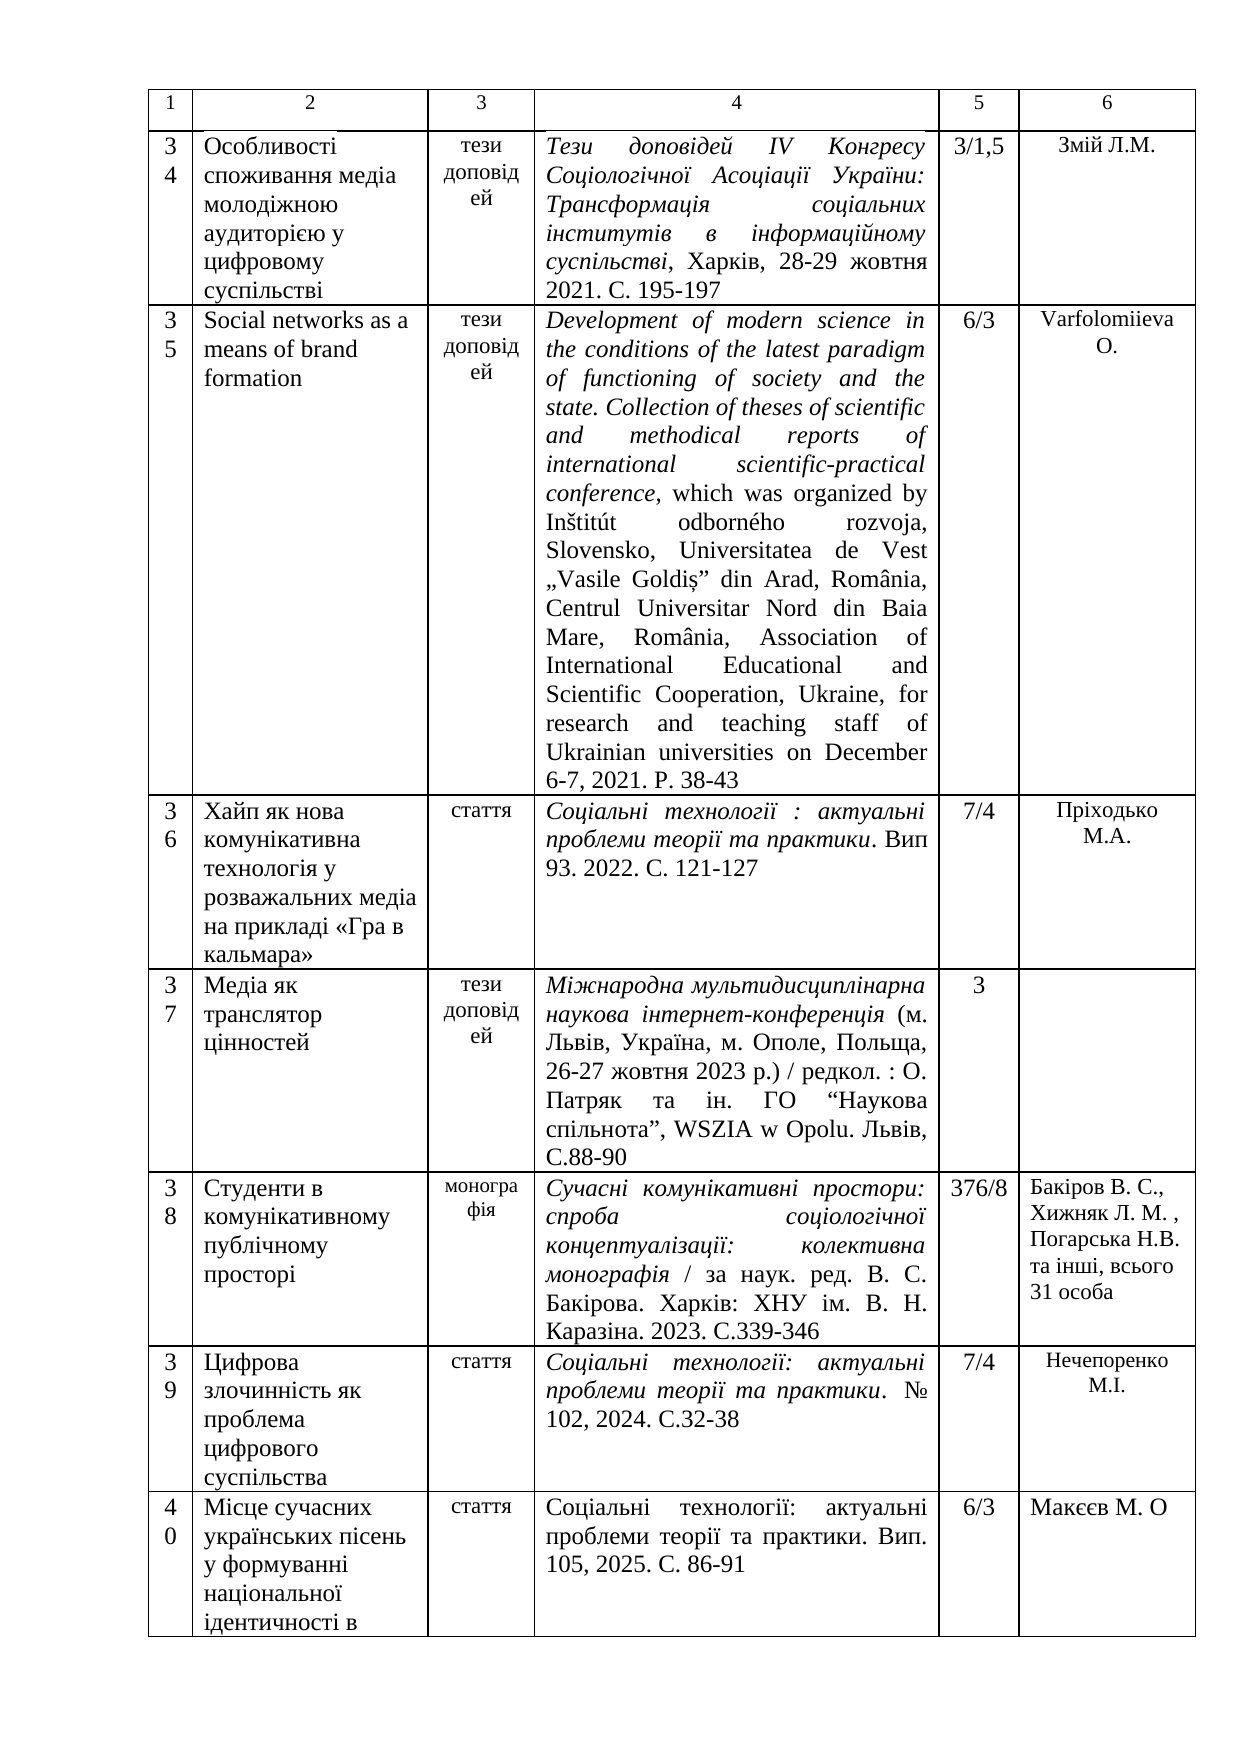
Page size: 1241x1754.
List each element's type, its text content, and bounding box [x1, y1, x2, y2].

table_cell Змій Л.М. [1020, 132, 1195, 304]
table_cell Бакіров В. С., Хижняк Л. М. , Погарська Н.В. та інші, всього 31 особа [1020, 1173, 1195, 1345]
table_cell 7/4 [940, 796, 1018, 968]
table_cell 3/1,5 [940, 132, 1018, 304]
table_cell Сучасні комунікативні простори: спроба соціологічної концептуалізації: колективна монографія / за наук. ред. В. С. Бакірова. Харків: ХНУ ім. В. Н. Каразіна. 2023. С.339-346 [535, 1173, 938, 1345]
table_cell Цифрова злочинність як проблема цифрового суспільства [299, 1347, 427, 1491]
table_cell тези доповідей [429, 132, 534, 304]
table_cell 376/8 [940, 1173, 1018, 1345]
table_cell тези доповідей [429, 306, 534, 794]
table_cell 37 [149, 970, 192, 1171]
table_cell 35 [149, 306, 192, 794]
table_cell Студенти в комунікативному публічному просторі [193, 1173, 427, 1345]
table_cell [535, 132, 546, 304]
table_cell Медіа як транслятор цінностей [193, 970, 427, 1171]
table_cell 3 [940, 970, 1018, 1171]
table_cell Міжнародна мультидисциплінарна наукова інтернет-конференція (м. Львів, Україна, м. Ополе, Польща, 26-27 жовтня 2023 р.) / редкол. : О. Патряк та ін. ГО “Наукова спільнота”, WSZIA w Opolu. Львів, С.88-90 [535, 970, 938, 1171]
table_cell Хайп як нова комунікативна технологія у розважальних медіа на прикладі «Гра в кальмара» [193, 796, 427, 968]
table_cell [535, 1492, 938, 1636]
table_cell 38 [149, 1173, 192, 1345]
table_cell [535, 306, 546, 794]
table_cell Макєєв М. О [1020, 1492, 1195, 1636]
table_cell Особливості споживання медіа молодіжною аудиторією у цифровому суспільстві [323, 132, 427, 304]
table_cell 6/3 [940, 1492, 1018, 1636]
table_header 5 [940, 90, 1018, 130]
table_cell 36 [149, 796, 192, 968]
table_cell Пріходько М.А. [1020, 796, 1195, 968]
table_cell 34 [149, 132, 192, 304]
table_cell 6/3 [940, 306, 1018, 794]
table_header 4 [535, 90, 938, 130]
table_cell тези доповідей [429, 970, 534, 1171]
table_header 6 [1020, 90, 1195, 130]
table_cell монографія [429, 1173, 534, 1345]
table_cell стаття [429, 1492, 534, 1636]
table_cell 40 [149, 1492, 192, 1636]
table_cell Соціальні технології: актуальні проблеми теорії та практики. № 102, 2024. С.32-38 [535, 1347, 938, 1491]
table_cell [193, 1492, 427, 1636]
table_cell Соціальні технології : актуальні проблеми теорії та практики. Вип 93. 2022. С. 121-127 [535, 796, 938, 968]
table_header 3 [429, 90, 534, 130]
table_cell Development of modern science in the conditions of the latest paradigm of functioning of society and the state. Collection of theses of scientific and methodical reports of international scientific-practical conference, which was organized by Inštitút odborného rozvoja, Slovensko, Universitatea de Vest „Vasile Goldiș” din Arad, România, Centrul Universitar Nord din Baia Mare, România, Association of International Educational аnd Scientific Cooperation, Ukraine, for research and teaching staff of Ukrainian universities on December 6-7, 2021. Р. 38-43 [739, 306, 938, 794]
table_cell стаття [429, 1347, 534, 1491]
table_cell стаття [429, 796, 534, 968]
table_cell Varfolomiieva О. [1020, 306, 1195, 794]
table_cell 39 [149, 1347, 192, 1491]
table_cell Тези доповідей IV Конгресу Соціологічної Асоціації України: Трансформація соціальних інститутів в інформаційному суспільстві, Харків, 28-29 жовтня 2021. С. 195-197 [721, 132, 938, 304]
table_cell Нечепоренко М.І. [1020, 1347, 1195, 1491]
table_cell [1020, 970, 1195, 1171]
table_cell 7/4 [940, 1347, 1018, 1491]
table_header 2 [193, 90, 427, 130]
table_cell Social networks as a means of brand formation [193, 306, 427, 794]
table_header 1 [149, 90, 192, 130]
